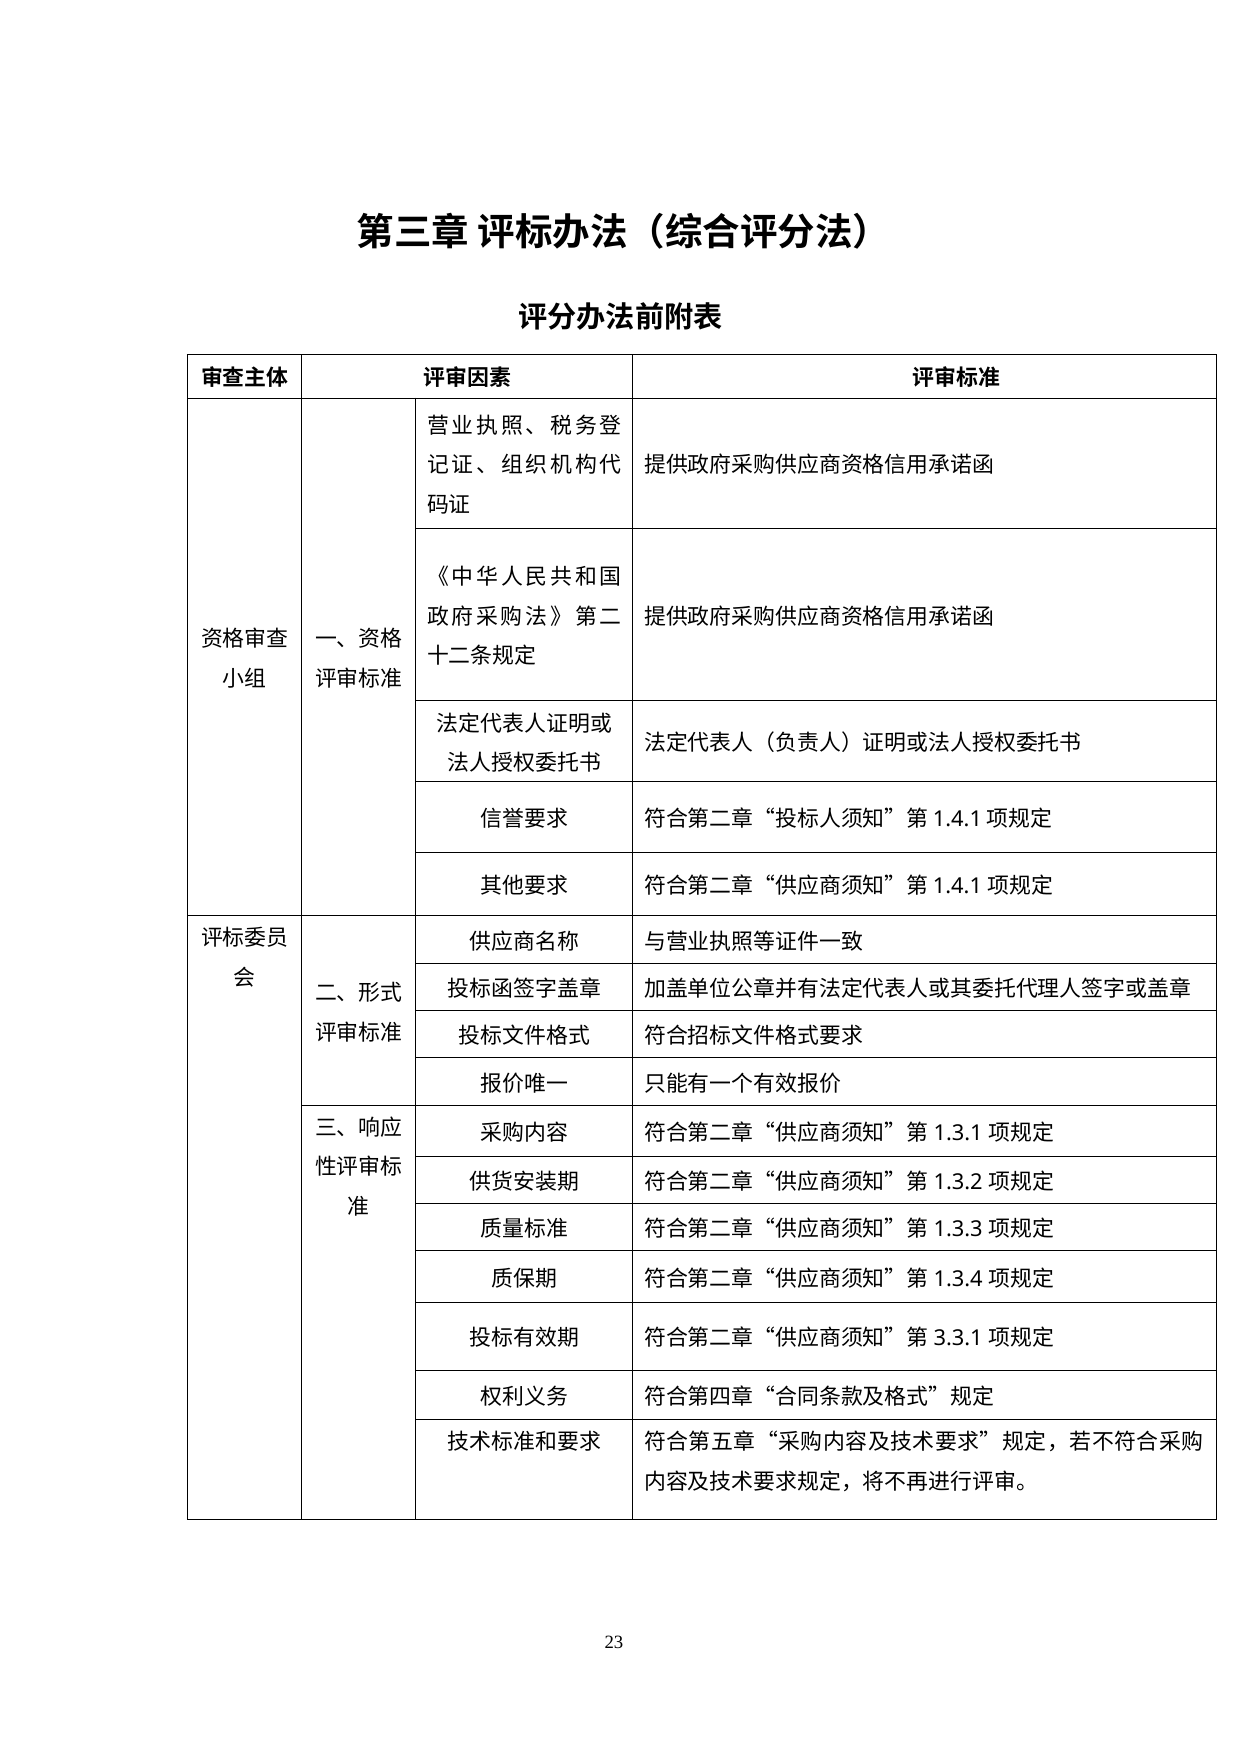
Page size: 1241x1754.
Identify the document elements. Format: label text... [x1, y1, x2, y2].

table_cell 符合第二章“供应商须知”第1.4.1 项规定 [633, 853, 1216, 915]
table_cell 采购内容 [416, 1106, 632, 1156]
table_cell 二、形式评审标准 [302, 916, 415, 1104]
table_cell 符合第二章“供应商须知”第 3.3.1 项规定 [633, 1303, 1216, 1369]
table_cell 信誉要求 [416, 782, 632, 852]
table_cell 一、资格评审标准 [302, 399, 415, 915]
table_cell 加盖单位公章并有法定代表人或其委托代理人签字或盖章 [633, 964, 1216, 1010]
table_cell 符合第二章“供应商须知”第 1.3.4 项规定 [633, 1251, 1216, 1302]
table_cell 供货安装期 [416, 1157, 632, 1203]
table_cell 质量标准 [416, 1204, 632, 1250]
table_cell 技术标准和要求 [416, 1420, 632, 1519]
table_cell 报价唯一 [416, 1058, 632, 1104]
table_cell 符合第二章“供应商须知”第 1.3.1 项规定 [633, 1106, 1216, 1156]
table_header 评审因素 [302, 355, 632, 397]
table_cell 符合招标文件格式要求 [633, 1011, 1216, 1057]
table_cell 符合第二章“投标人须知”第1.4.1项规定 [633, 782, 1216, 852]
table_cell 供应商名称 [416, 916, 632, 963]
table_cell 投标函签字盖章 [416, 964, 632, 1010]
table_cell 与营业执照等证件一致 [633, 916, 1216, 963]
table_header 审查主体 [188, 355, 301, 397]
table_cell 符合第二章“供应商须知”第 1.3.3 项规定 [633, 1204, 1216, 1250]
title 评标办法（综合评分法） [187, 189, 1059, 269]
table_cell 评标委员会 [188, 916, 301, 1519]
table_cell 符合第二章“供应商须知”第 1.3.2 项规定 [633, 1157, 1216, 1203]
table_cell 投标文件格式 [416, 1011, 632, 1057]
table_cell 法定代表人（负责人）证明或法人授权委托书 [633, 701, 1216, 781]
table_cell 其他要求 [416, 853, 632, 915]
table_header 评审标准 [633, 355, 1216, 397]
table_cell 提供政府采购供应商资格信用承诺函 [633, 399, 1216, 528]
table_cell 提供政府采购供应商资格信用承诺函 [633, 529, 1216, 700]
table_cell 权利义务 [416, 1371, 632, 1419]
table_cell 质保期 [416, 1251, 632, 1302]
table_cell 只能有一个有效报价 [633, 1058, 1216, 1104]
table_cell 符合第五章“采购内容及技术要求”规定，若不符合采购内容及技术要求规定，将不再进行评审。 [633, 1420, 1216, 1519]
table_cell 法定代表人证明或法人授权委托书 [416, 701, 632, 781]
table_cell 《中华人民共和国政府采购法》第二十二条规定 [416, 529, 632, 700]
table_cell 符合第四章“合同条款及格式”规定 [633, 1371, 1216, 1419]
table_cell 投标有效期 [416, 1303, 632, 1369]
text 评分办法前附表 [187, 275, 1053, 354]
table_cell 营业执照、税务登记证、组织机构代码证 [416, 399, 632, 528]
table_cell 资格审查小组 [188, 399, 301, 915]
table_cell 三、响应性评审标准 [302, 1106, 415, 1519]
